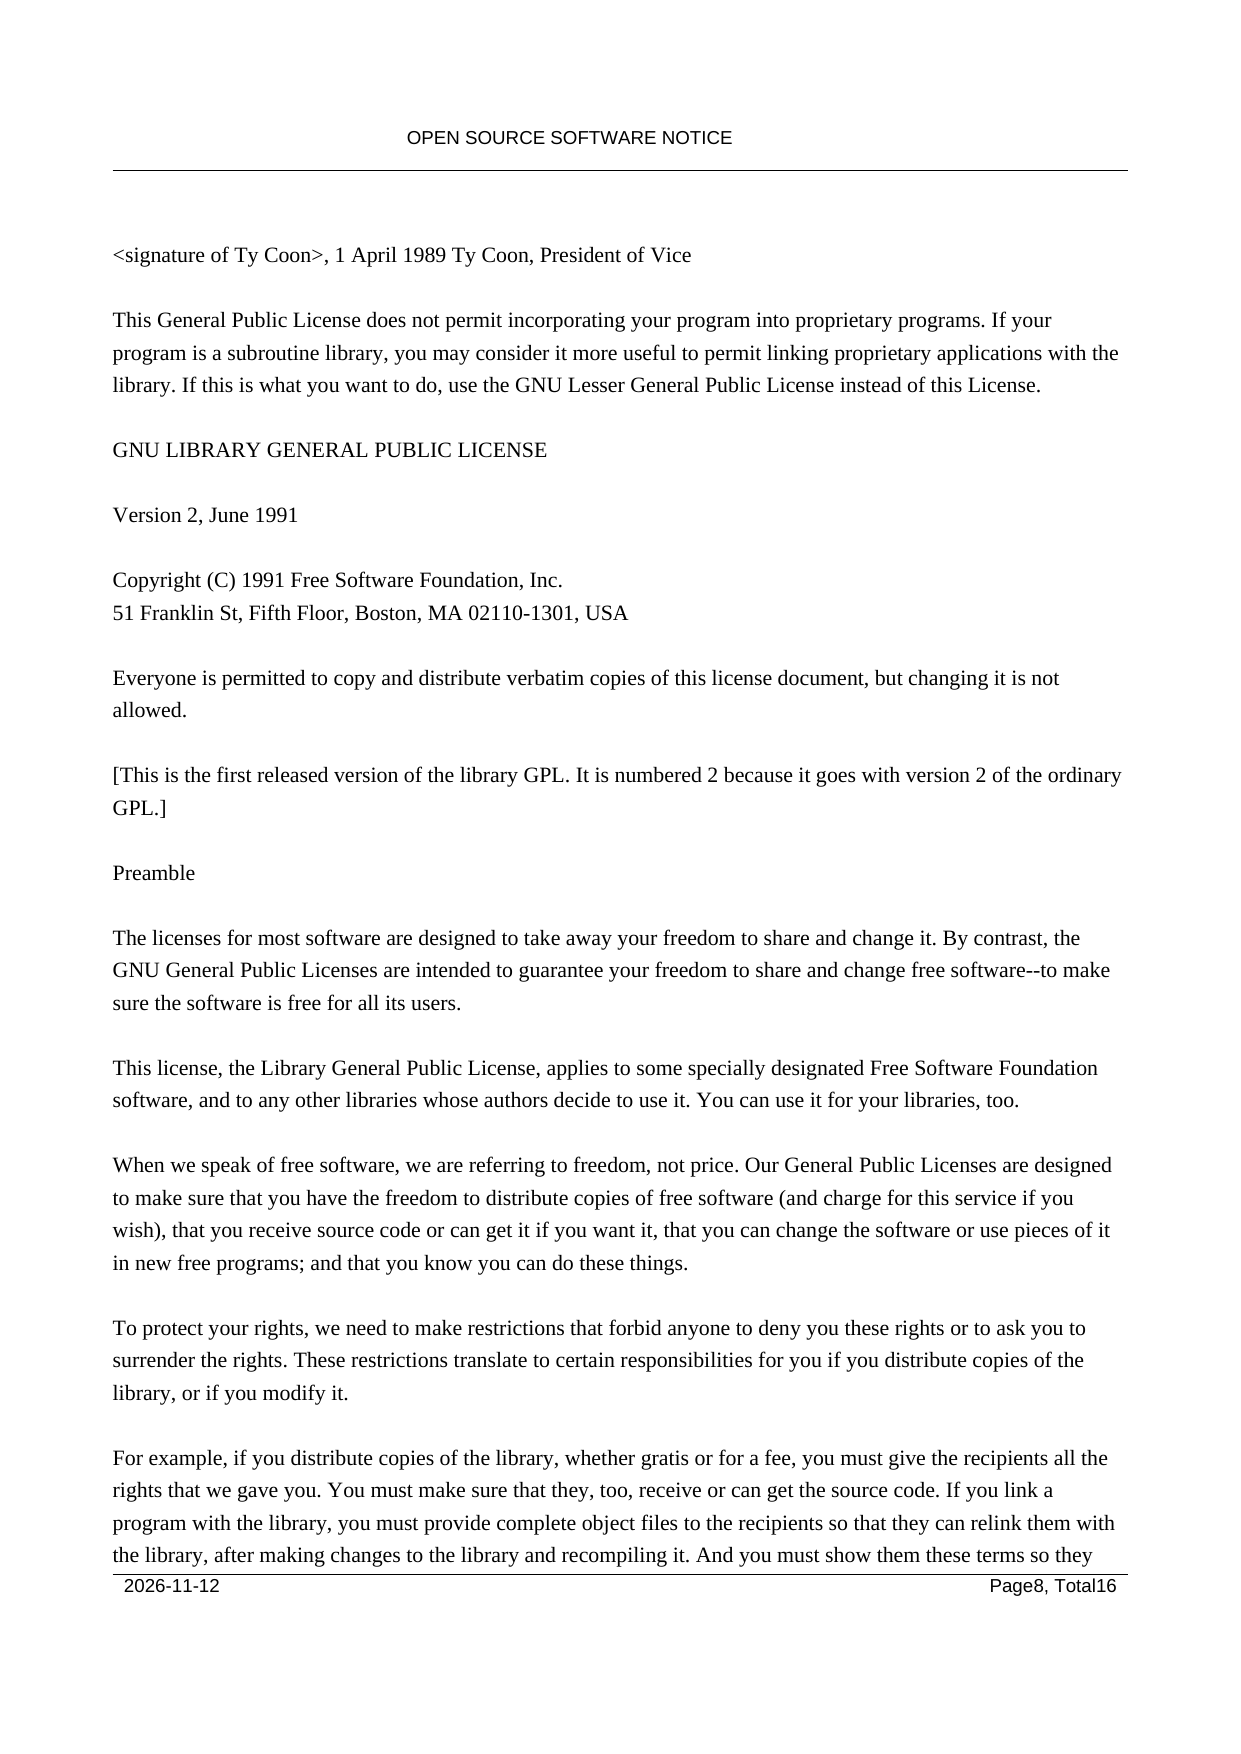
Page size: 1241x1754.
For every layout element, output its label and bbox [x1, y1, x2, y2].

text [112, 206, 1128, 1571]
